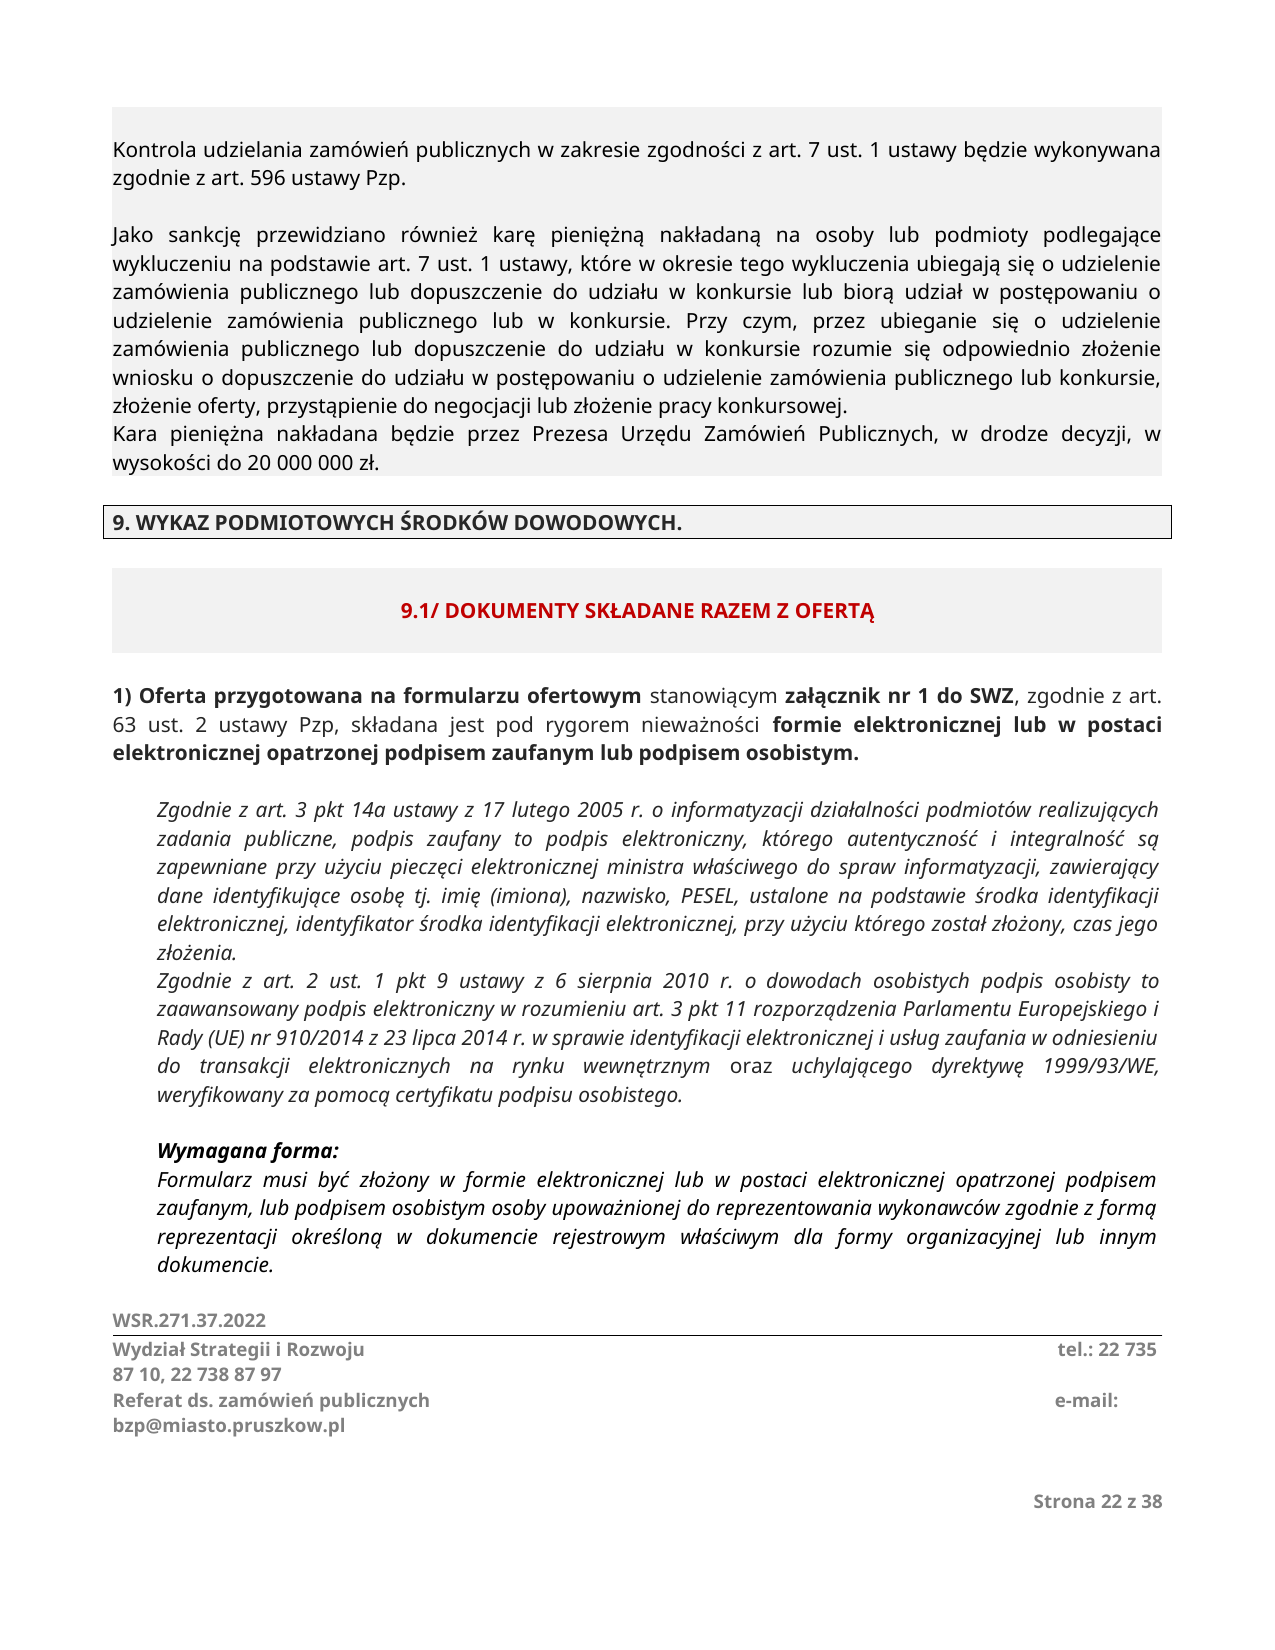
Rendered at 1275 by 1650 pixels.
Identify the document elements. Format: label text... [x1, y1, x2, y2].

text Jako sankcję przewidziano również karę pieniężną nakładaną na osoby lub podmioty podlegające wykluczeniu na podstawie art. 7 ust. 1 ustawy, które w okresie tego wykluczenia ubiegają się o udzielenie zamówienia publicznego lub dopuszczenie do udziału w konkursie lub biorą udział w postępowaniu o udzielenie zamówienia publicznego lub w konkursie. Przy czym, przez ubieganie się o udzielenie zamówienia publicznego lub dopuszczenie do udziału w konkursie rozumie się odpowiednio złożenie wniosku o dopuszczenie do udziału w postępowaniu o udzielenie zamówienia publicznego lub konkursie, złożenie oferty, przystąpienie do negocjacji lub złożenie pracy konkursowej. [112, 220, 1162, 419]
text Zgodnie z art. 3 pkt 14a ustawy z 17 lutego 2005 r. o informatyzacji działalności podmiotów realizujących zadania publiczne, podpis zaufany to podpis elektroniczny, którego autentyczność i integralność są zapewniane przy użyciu pieczęci elektronicznej ministra właściwego do spraw informatyzacji, zawierający dane identyfikujące osobę tj. imię (imiona), nazwisko, PESEL, ustalone na podstawie środka identyfikacji elektronicznej, identyfikator środka identyfikacji elektronicznej, przy użyciu którego został złożony, czas jego złożenia. [157, 795, 1162, 966]
text Kontrola udzielania zamówień publicznych w zakresie zgodności z art. 7 ust. 1 ustawy będzie wykonywana zgodnie z art. 596 ustawy Pzp. [112, 135, 1162, 192]
text 1) Oferta przygotowana na formularzu ofertowym stanowiącym załącznik nr 1 do SWZ, zgodnie z art. 63 ust. 2 ustawy Pzp, składana jest pod rygorem nieważności formie elektronicznej lub w postaci elektronicznej opatrzonej podpisem zaufanym lub podpisem osobistym. [112, 682, 1162, 767]
text 9. WYKAZ PODMIOTOWYCH ŚRODKÓW DOWODOWYCH. [104, 506, 1171, 538]
text 9.1/ DOKUMENTY SKŁADANE RAZEM Z OFERTĄ [112, 596, 1162, 625]
text Formularz musi być złożony w formie elektronicznej lub w postaci elektronicznej opatrzonej podpisem zaufanym, lub podpisem osobistym osoby upoważnionej do reprezentowania wykonawców zgodnie z formą reprezentacji określoną w dokumencie rejestrowym właściwym dla formy organizacyjnej lub innym dokumencie. [157, 1165, 1160, 1279]
text Zgodnie z art. 2 ust. 1 pkt 9 ustawy z 6 sierpnia 2010 r. o dowodach osobistych podpis osobisty to zaawansowany podpis elektroniczny w rozumieniu art. 3 pkt 11 rozporządzenia Parlamentu Europejskiego i Rady (UE) nr 910/2014 z 23 lipca 2014 r. w sprawie identyfikacji elektronicznej i usług zaufania w odniesieniu do transakcji elektronicznych na rynku wewnętrznym oraz uchylającego dyrektywę 1999/93/WE, weryfikowany za pomocą certyfikatu podpisu osobistego. [157, 966, 1162, 1108]
text Wymagana forma: [157, 1137, 1162, 1165]
text Kara pieniężna nakładana będzie przez Prezesa Urzędu Zamówień Publicznych, w drodze decyzji, w wysokości do 20 000 000 zł. [112, 419, 1162, 476]
